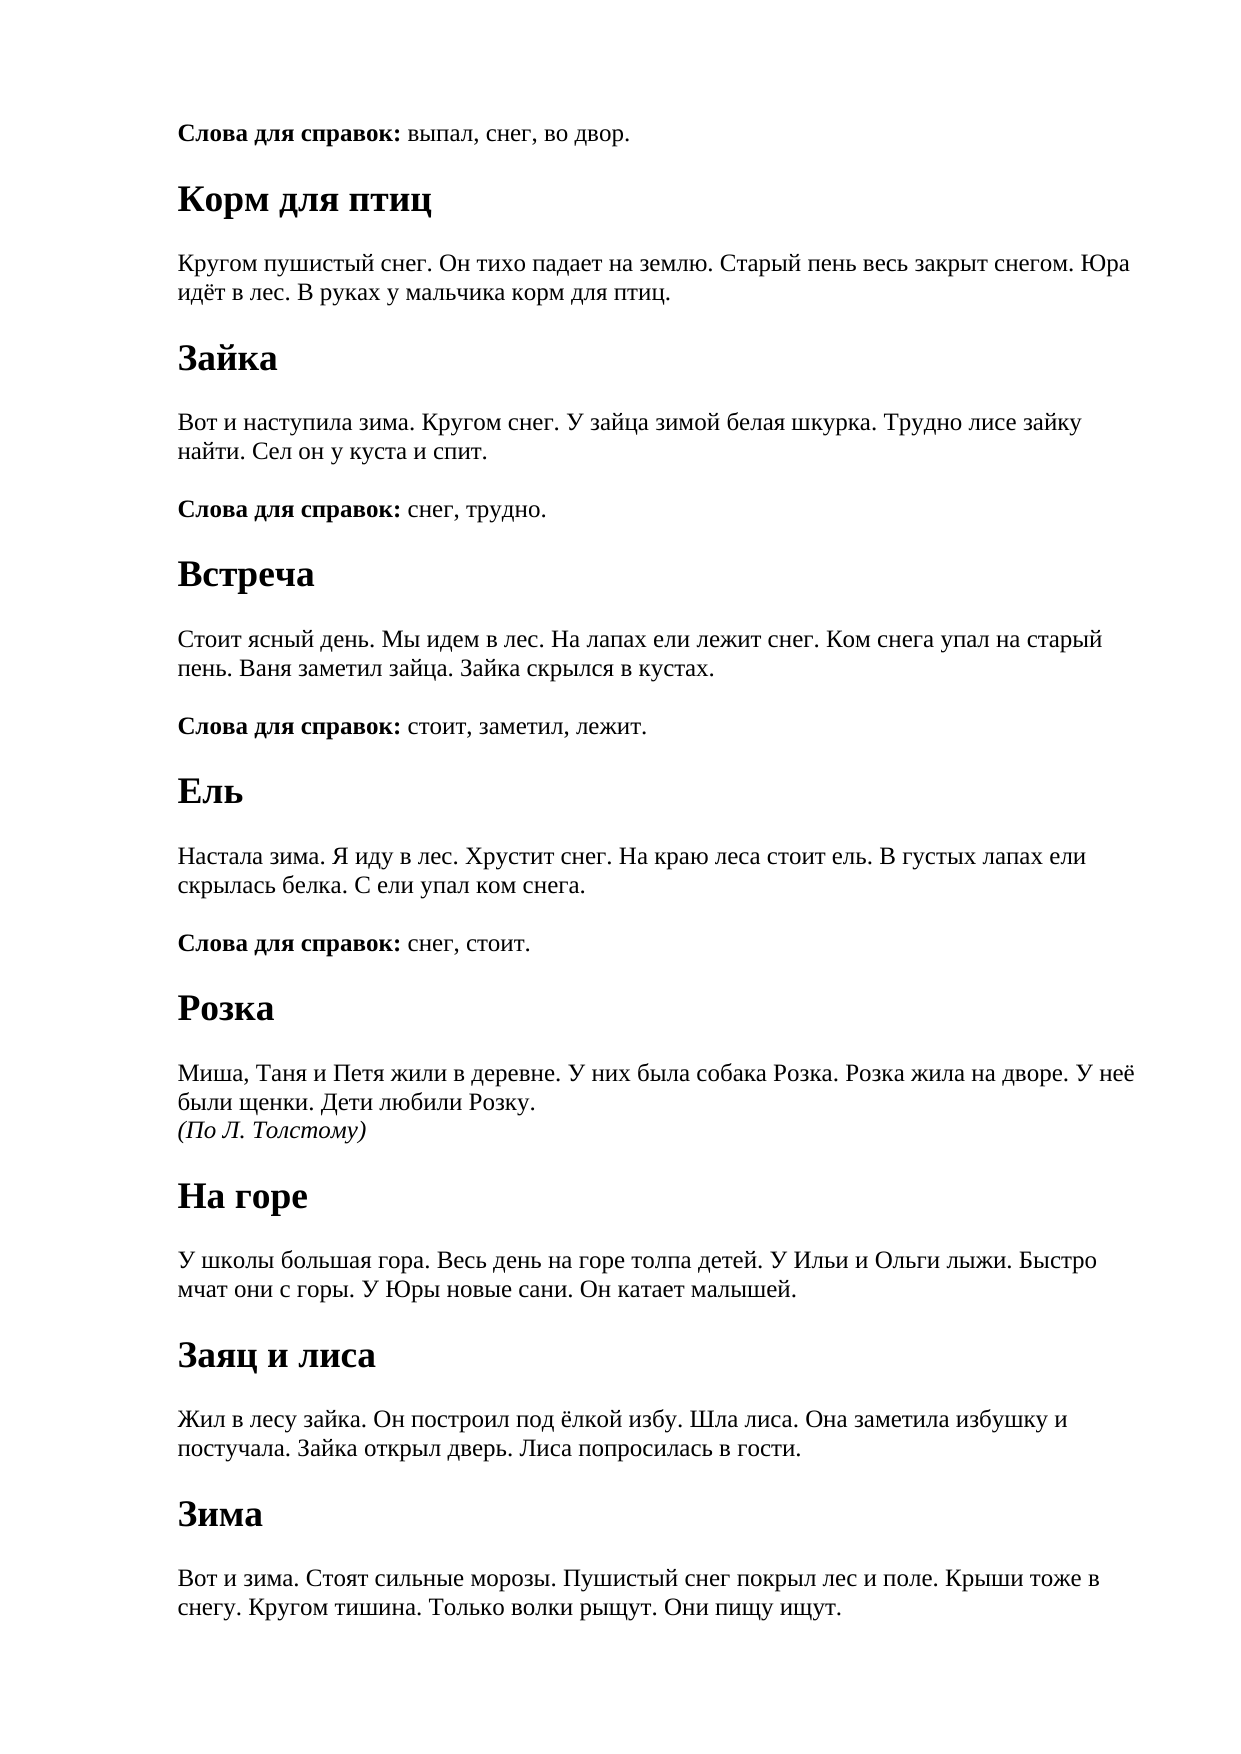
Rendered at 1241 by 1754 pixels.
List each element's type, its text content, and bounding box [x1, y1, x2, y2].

text Слова для справок: снег, трудно. [177, 494, 1152, 523]
text Розка [177, 986, 1152, 1029]
text Стоит ясный день. Мы идем в лес. На лапах ели лежит снег. Ком снега упал на старый пень. Ваня заметил зайца. Зайка скрылся в кустах. [177, 624, 1152, 682]
text Вот и наступила зима. Кругом снег. У зайца зимой белая шкурка. Трудно лисе зайку найти. Сел он у куста и спит. [177, 407, 1152, 465]
text Слова для справок: выпал, снег, во двор. [177, 118, 1152, 147]
text У школы большая гора. Весь день на горе толпа детей. У Ильи и Ольги лыжи. Быстро мчат они с горы. У Юры новые сани. Он катает малышей. [177, 1246, 1152, 1303]
text Ель [177, 769, 1152, 812]
text Зима [177, 1491, 1152, 1534]
text Встреча [177, 552, 1152, 595]
text Миша, Таня и Петя жили в деревне. У них была собака Розка. Розка жила на дворе. У неё были щенки. Дети любили Розку. (По Л. Толстому) [177, 1058, 1152, 1144]
text Вот и зима. Стоят сильные морозы. Пушистый снег покрыл лес и поле. Крыши тоже в снегу. Кругом тишина. Только волки рыщут. Они пищу ищут. [177, 1563, 1152, 1621]
text Зайка [177, 335, 1152, 378]
text Настала зима. Я иду в лес. Хрустит снег. На краю леса стоит ель. В густых лапах ели скрылась белка. С ели упал ком снега. [177, 841, 1152, 898]
text На горе [177, 1173, 1152, 1216]
text Кругом пушистый снег. Он тихо падает на землю. Старый пень весь закрыт снегом. Юра идёт в лес. В руках у мальчика корм для птиц. [177, 248, 1152, 306]
text Слова для справок: снег, стоит. [177, 928, 1152, 956]
text Жил в лесу зайка. Он построил под ёлкой избу. Шла лиса. Она заметила избушку и постучала. Зайка открыл дверь. Лиса попросилась в гости. [177, 1404, 1152, 1462]
text Корм для птиц [177, 176, 1152, 219]
text Слова для справок: стоит, заметил, лежит. [177, 711, 1152, 739]
text Заяц и лиса [177, 1332, 1152, 1375]
